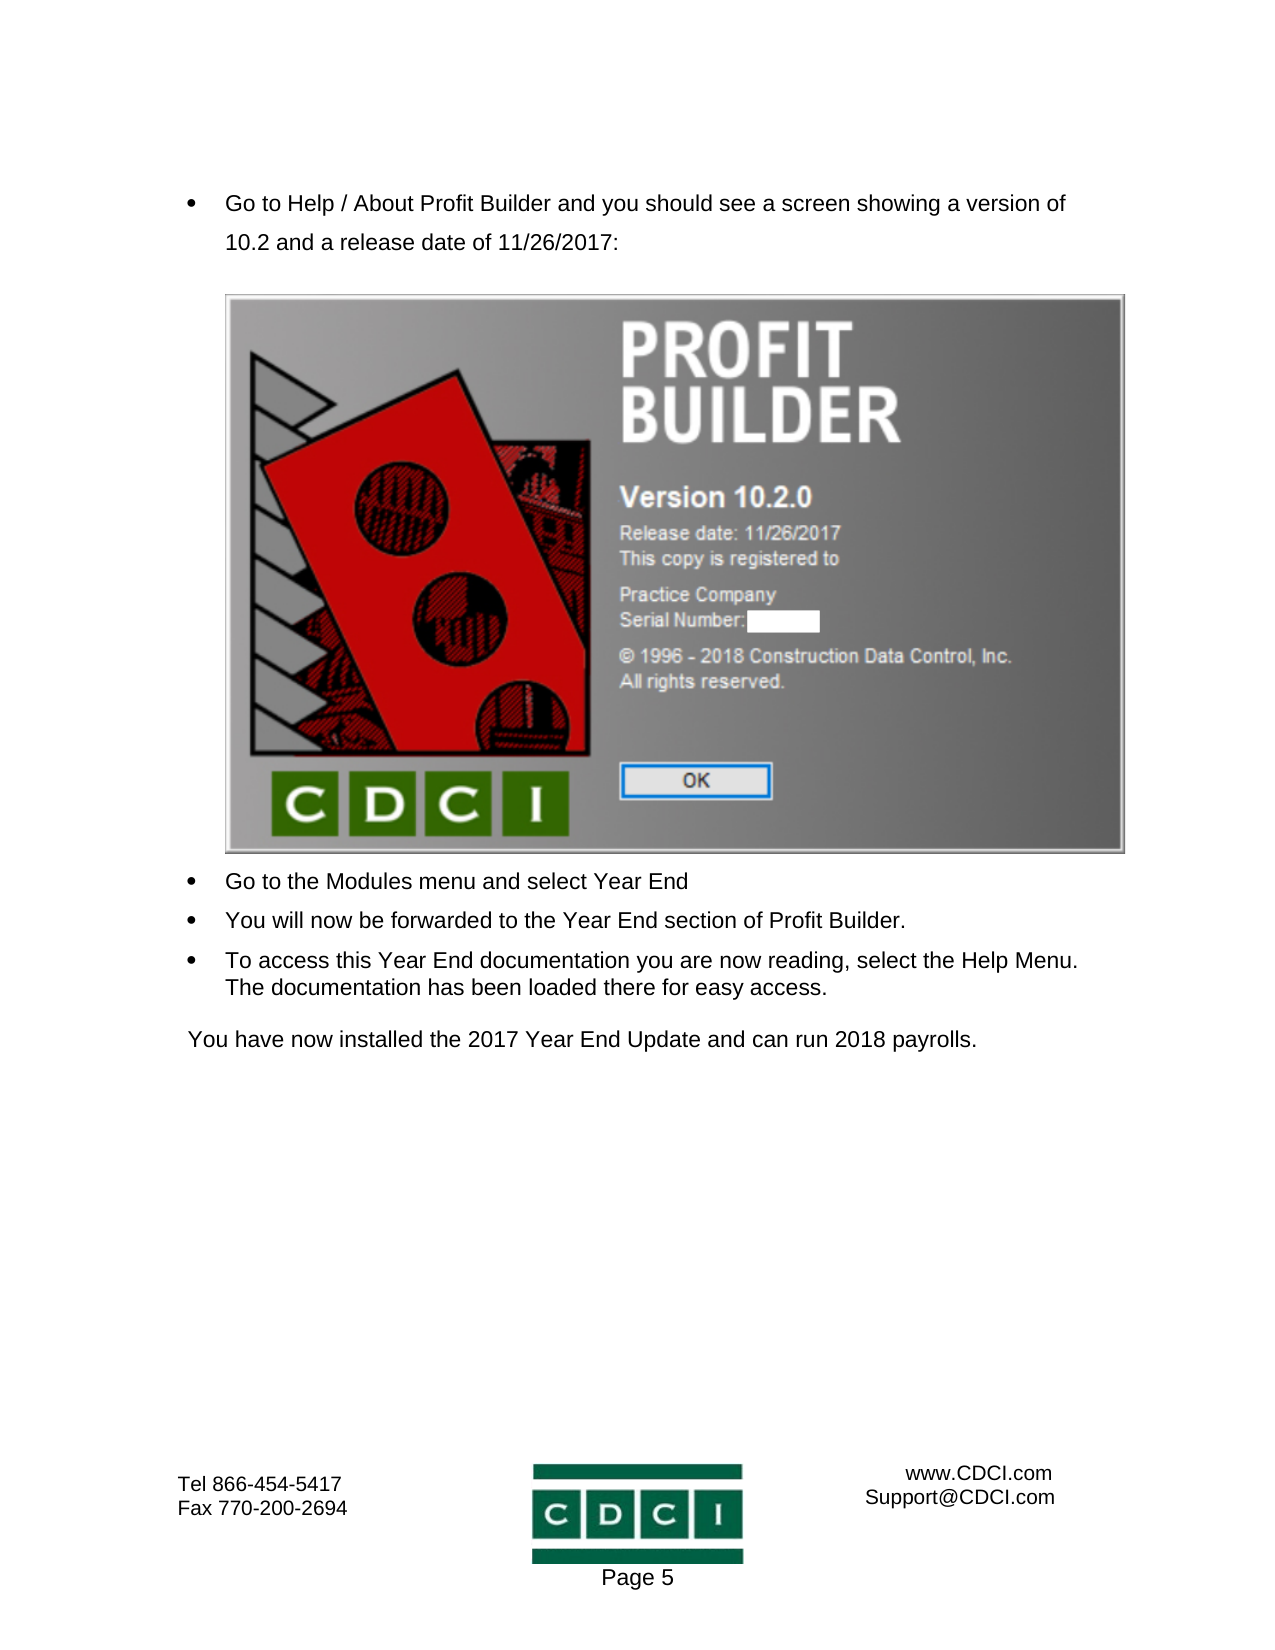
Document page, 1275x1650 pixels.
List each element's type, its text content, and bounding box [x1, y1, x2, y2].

list To access this Year End documentation you are now reading, select the Help Menu. The documentation has been loaded there for easy access. [187, 947, 1087, 1000]
list You will now be forwarded to the Year End section of Profit Builder. [187, 907, 1087, 934]
list Go to the Modules menu and select Year End [187, 868, 1087, 894]
picture [225, 294, 1125, 854]
list Go to Help / About Profit Builder and you should see a screen showing a version of 10.2 and a release date of 11/26/2017: [187, 189, 1087, 255]
text You have now installed the 2017 Year End Update and can run 2018 payrolls. [187, 1026, 1087, 1053]
picture [531, 1463, 744, 1564]
